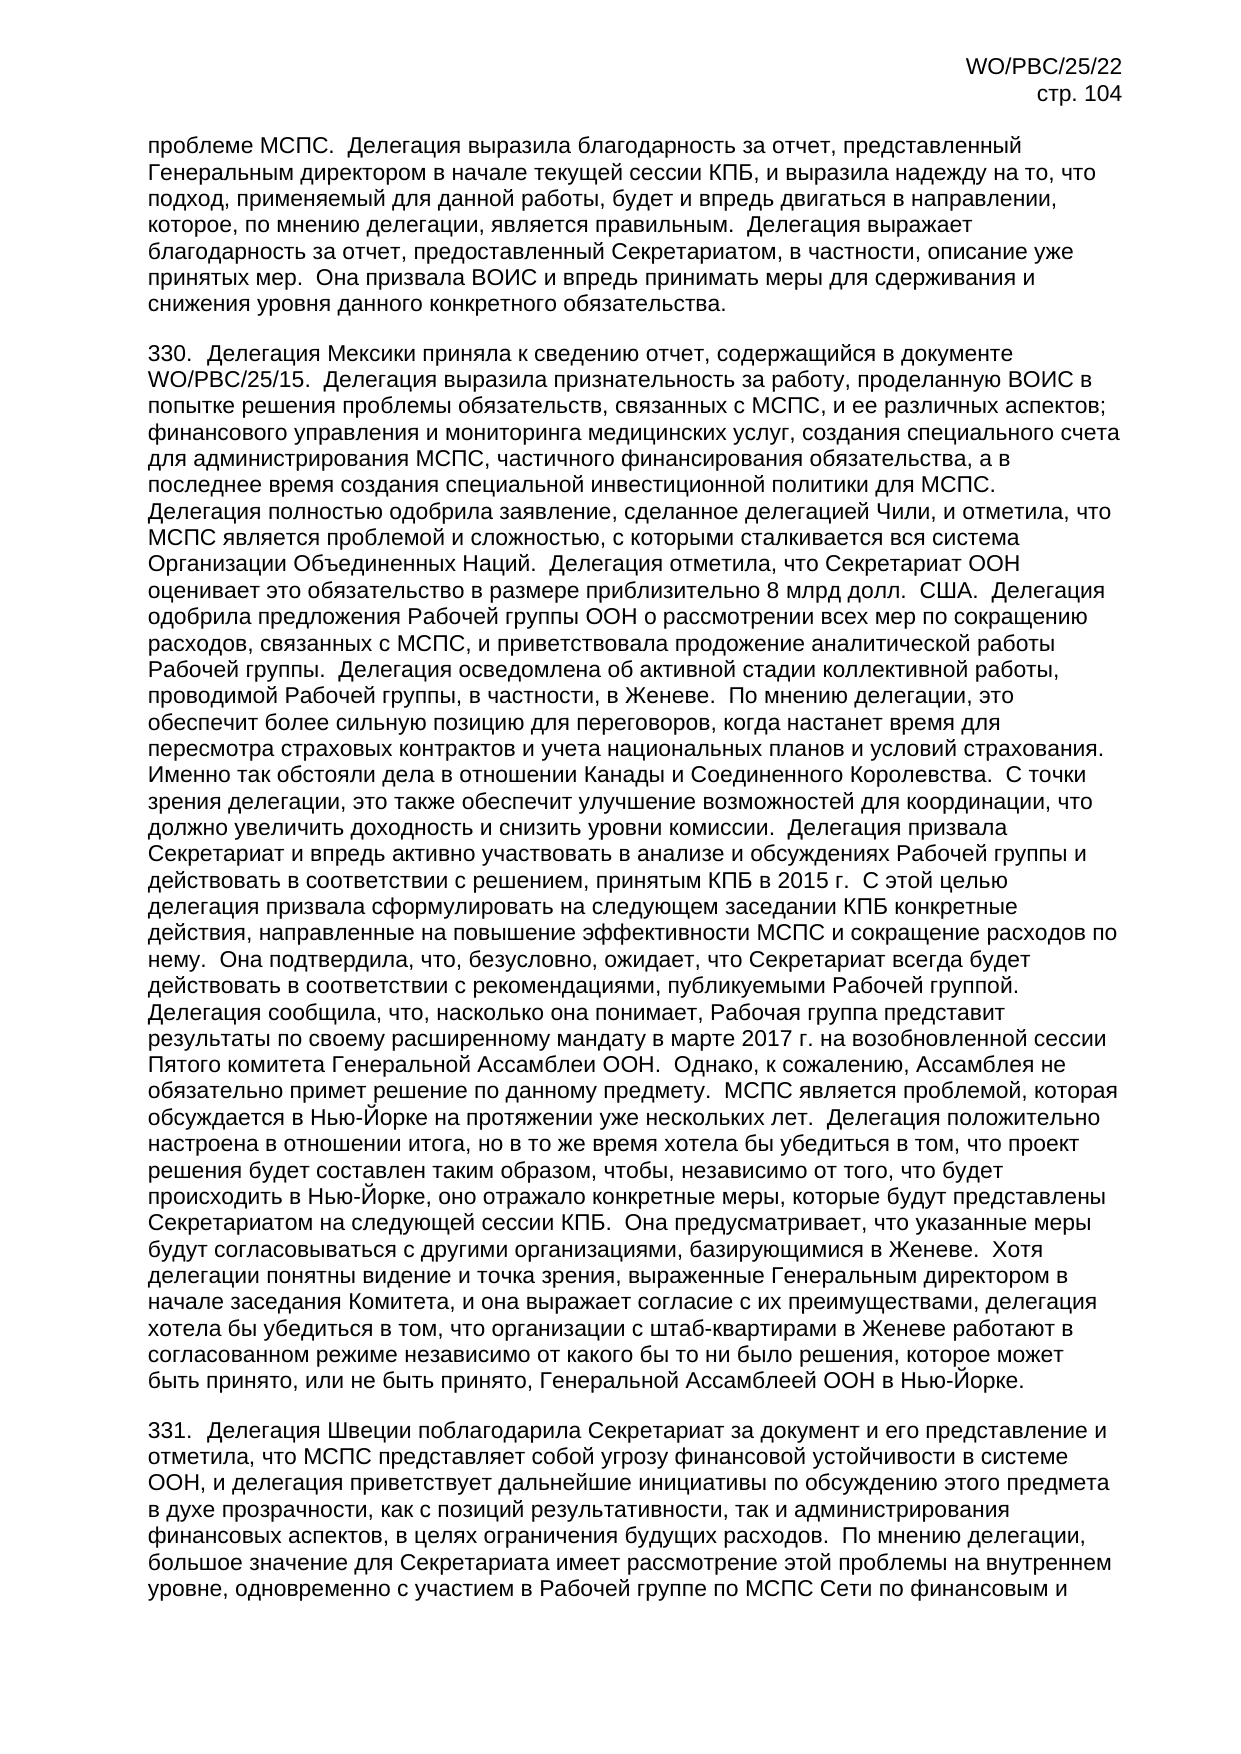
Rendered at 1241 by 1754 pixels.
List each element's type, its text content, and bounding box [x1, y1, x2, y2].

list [148, 132, 1122, 317]
list Делегация Мексики приняла к сведению отчет, содержащийся в документе WO/PBC/25/15. Делегация выразила признательность за работу, проделанную ВОИС в попытке решения проблемы обязательств, связанных с МСПС, и ее различных аспектов; финансового управления и мониторинга медицинских услуг, создания специального счета для администрирования МСПС, частичного финансирования обязательства, а в последнее время создания специальной инвестиционной политики для МСПС. Делегация полностью одобрила заявление, сделанное делегацией Чили, и отметила, что МСПС является проблемой и сложностью, с которыми сталкивается вся система Организации Объединенных Наций. Делегация отметила, что Секретариат ООН оценивает это обязательство в размере приблизительно 8 млрд долл. США. Делегация одобрила предложения Рабочей группы ООН о рассмотрении всех мер по сокращению расходов, связанных с МСПС, и приветствовала продожение аналитической работы Рабочей группы. Делегация осведомлена об активной стадии коллективной работы, проводимой Рабочей группы, в частности, в Женеве. По мнению делегации, это обеспечит более сильную позицию для переговоров, когда настанет время для пересмотра страховых контрактов и учета национальных планов и условий страхования. Именно так обстояли дела в отношении Канады и Соединенного Королевства. С точки зрения делегации, это также обеспечит улучшение возможностей для координации, что должно увеличить доходность и снизить уровни комиссии. Делегация призвала Секретариат и впредь активно участвовать в анализе и обсуждениях Рабочей группы и действовать в соответствии с решением, принятым КПБ в 2015 г. С этой целью делегация призвала сформулировать на следующем заседании КПБ конкретные действия, направленные на повышение эффективности МСПС и сокращение расходов по нему. Она подтвердила, что, безусловно, ожидает, что Секретариат всегда будет действовать в соответствии с рекомендациями, публикуемыми Рабочей группой. Делегация сообщила, что, насколько она понимает, Рабочая группа представит результаты по своему расширенному мандату в марте 2017 г. на возобновленной сессии Пятого комитета Генеральной Ассамблеи ООН. Однако, к сожалению, Ассамблея не обязательно примет решение по данному предмету. МСПС является проблемой, которая обсуждается в Нью-Йорке на протяжении уже нескольких лет. Делегация положительно настроена в отношении итога, но в то же время хотела бы убедиться в том, что проект решения будет составлен таким образом, чтобы, независимо от того, что будет происходить в Нью-Йорке, оно отражало конкретные меры, которые будут представлены Секретариатом на следующей сессии КПБ. Она предусматривает, что указанные меры будут согласовываться с другими организациями, базирующимися в Женеве. Хотя делегации понятны видение и точка зрения, выраженные Генеральным директором в начале заседания Комитета, и она выражает согласие с их преимуществами, делегация хотела бы убедиться в том, что организации с штаб-квартирами в Женеве работают в согласованном режиме независимо от какого бы то ни было решения, которое может быть принято, или не быть принято, Генеральной Ассамблеей ООН в Нью-Йорке. [148, 339, 1122, 1394]
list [148, 1417, 1122, 1601]
